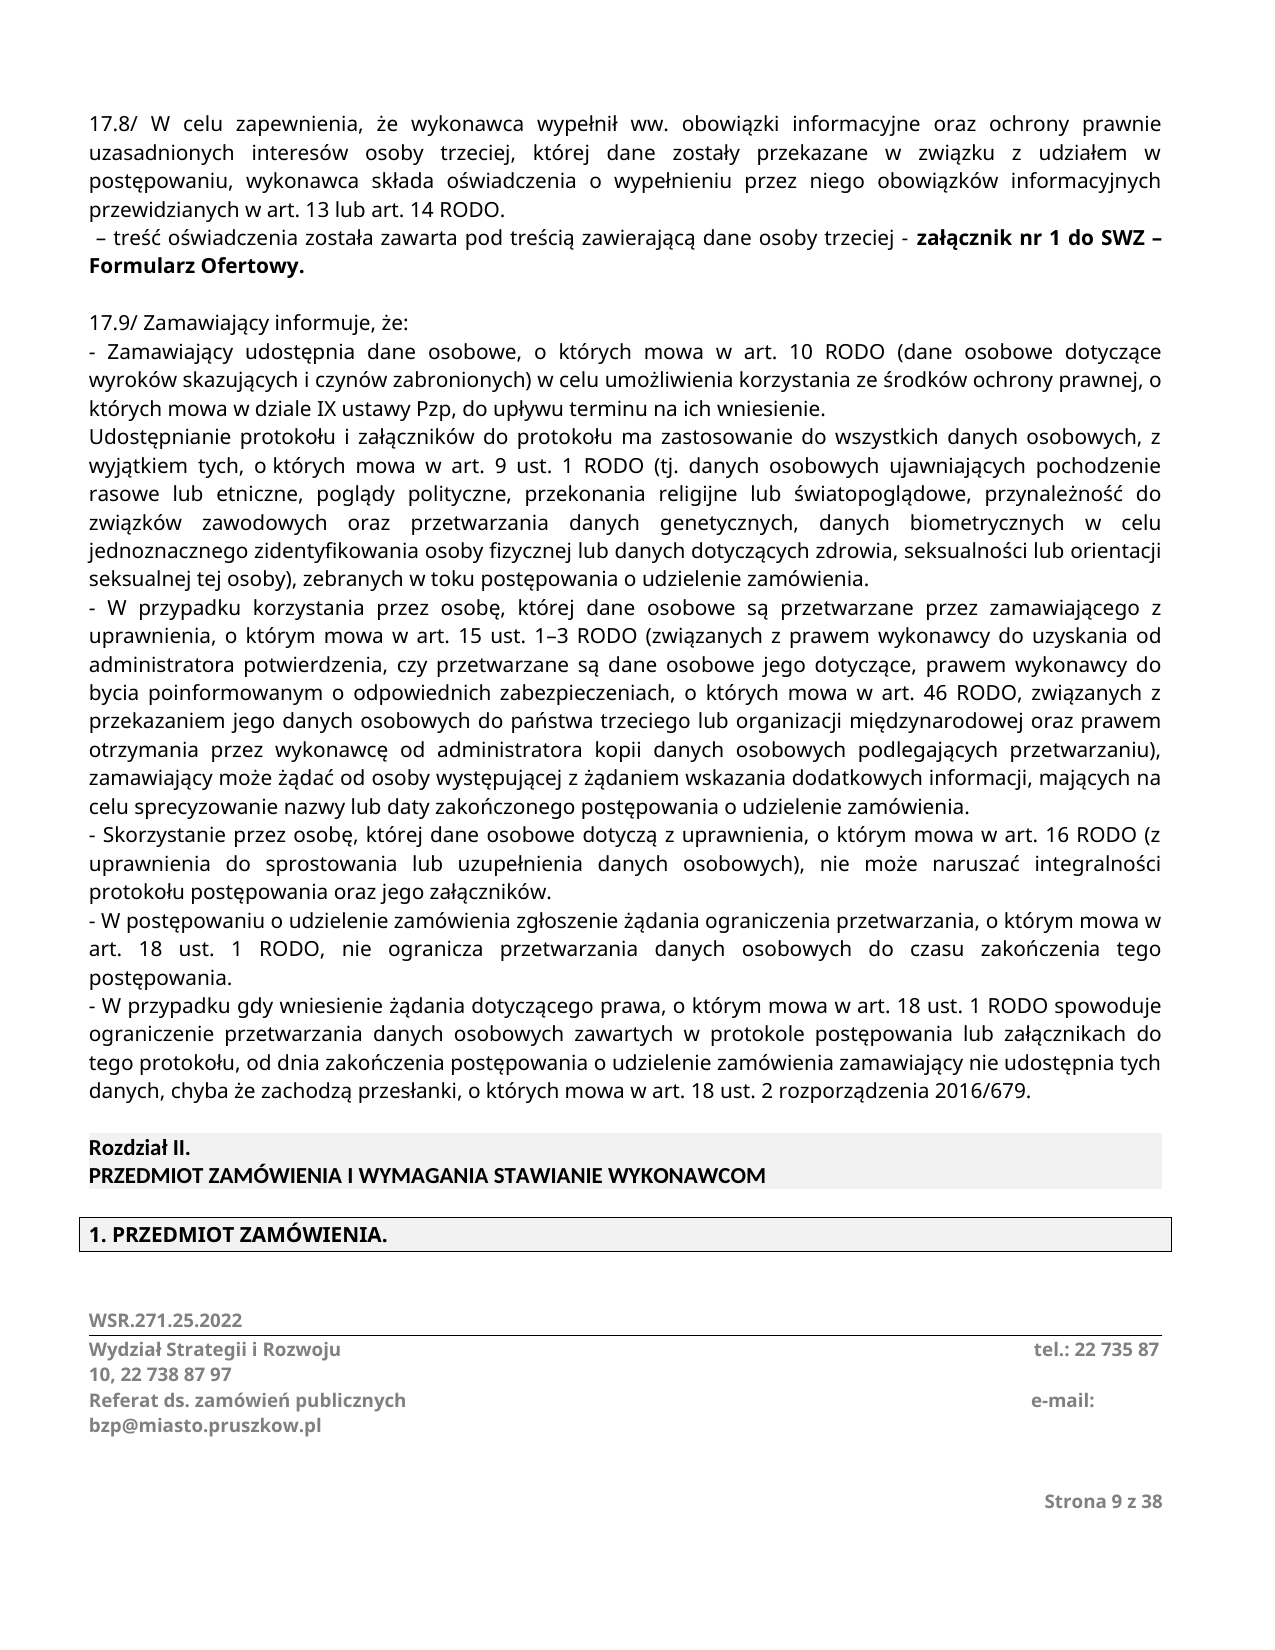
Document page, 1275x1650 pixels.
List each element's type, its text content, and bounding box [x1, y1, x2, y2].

text PRZEDMIOT ZAMÓWIENIA I WYMAGANIA STAWIANIE WYKONAWCOM [89, 1161, 1162, 1189]
text Rozdział II. [89, 1133, 1162, 1161]
text 17.9/ Zamawiający informuje, że: [89, 308, 1162, 337]
text - Skorzystanie przez osobę, której dane osobowe dotyczą z uprawnienia, o którym mowa w art. 16 RODO (z uprawnienia do sprostowania lub uzupełnienia danych osobowych), nie może naruszać integralności protokołu postępowania oraz jego załączników. [89, 820, 1162, 906]
text - W przypadku gdy wniesienie żądania dotyczącego prawa, o którym mowa w art. 18 ust. 1 RODO spowoduje ograniczenie przetwarzania danych osobowych zawartych w protokole postępowania lub załącznikach do tego protokołu, od dnia zakończenia postępowania o udzielenie zamówienia zamawiający nie udostępnia tych danych, chyba że zachodzą przesłanki, o których mowa w art. 18 ust. 2 rozporządzenia 2016/679. [89, 991, 1162, 1105]
text - W przypadku korzystania przez osobę, której dane osobowe są przetwarzane przez zamawiającego z uprawnienia, o którym mowa w art. 15 ust. 1–3 RODO (związanych z prawem wykonawcy do uzyskania od administratora potwierdzenia, czy przetwarzane są dane osobowe jego dotyczące, prawem wykonawcy do bycia poinformowanym o odpowiednich zabezpieczeniach, o których mowa w art. 46 RODO, związanych z przekazaniem jego danych osobowych do państwa trzeciego lub organizacji międzynarodowej oraz prawem otrzymania przez wykonawcę od administratora kopii danych osobowych podlegających przetwarzaniu), zamawiający może żądać od osoby występującej z żądaniem wskazania dodatkowych informacji, mających na celu sprecyzowanie nazwy lub daty zakończonego postępowania o udzielenie zamówienia. [89, 593, 1162, 820]
text – treść oświadczenia została zawarta pod treścią zawierającą dane osoby trzeciej - załącznik nr 1 do SWZ – Formularz Ofertowy. [89, 223, 1162, 280]
text 17.8/ W celu zapewnienia, że wykonawca wypełnił ww. obowiązki informacyjne oraz ochrony prawnie uzasadnionych interesów osoby trzeciej, której dane zostały przekazane w związku z udziałem w postępowaniu, wykonawca składa oświadczenia o wypełnieniu przez niego obowiązków informacyjnych przewidzianych w art. 13 lub art. 14 RODO. [89, 109, 1162, 223]
text Udostępnianie protokołu i załączników do protokołu ma zastosowanie do wszystkich danych osobowych, z wyjątkiem tych, o których mowa w art. 9 ust. 1 RODO (tj. danych osobowych ujawniających pochodzenie rasowe lub etniczne, poglądy polityczne, przekonania religijne lub światopoglądowe, przynależność do związków zawodowych oraz przetwarzania danych genetycznych, danych biometrycznych w celu jednoznacznego zidentyfikowania osoby fizycznej lub danych dotyczących zdrowia, seksualności lub orientacji seksualnej tej osoby), zebranych w toku postępowania o udzielenie zamówienia. [89, 422, 1162, 593]
text 1. PRZEDMIOT ZAMÓWIENIA. [80, 1218, 1171, 1251]
text - Zamawiający udostępnia dane osobowe, o których mowa w art. 10 RODO (dane osobowe dotyczące wyroków skazujących i czynów zabronionych) w celu umożliwienia korzystania ze środków ochrony prawnej, o których mowa w dziale IX ustawy Pzp, do upływu terminu na ich wniesienie. [89, 337, 1162, 422]
text - W postępowaniu o udzielenie zamówienia zgłoszenie żądania ograniczenia przetwarzania, o którym mowa w art. 18 ust. 1 RODO, nie ogranicza przetwarzania danych osobowych do czasu zakończenia tego postępowania. [89, 906, 1162, 991]
